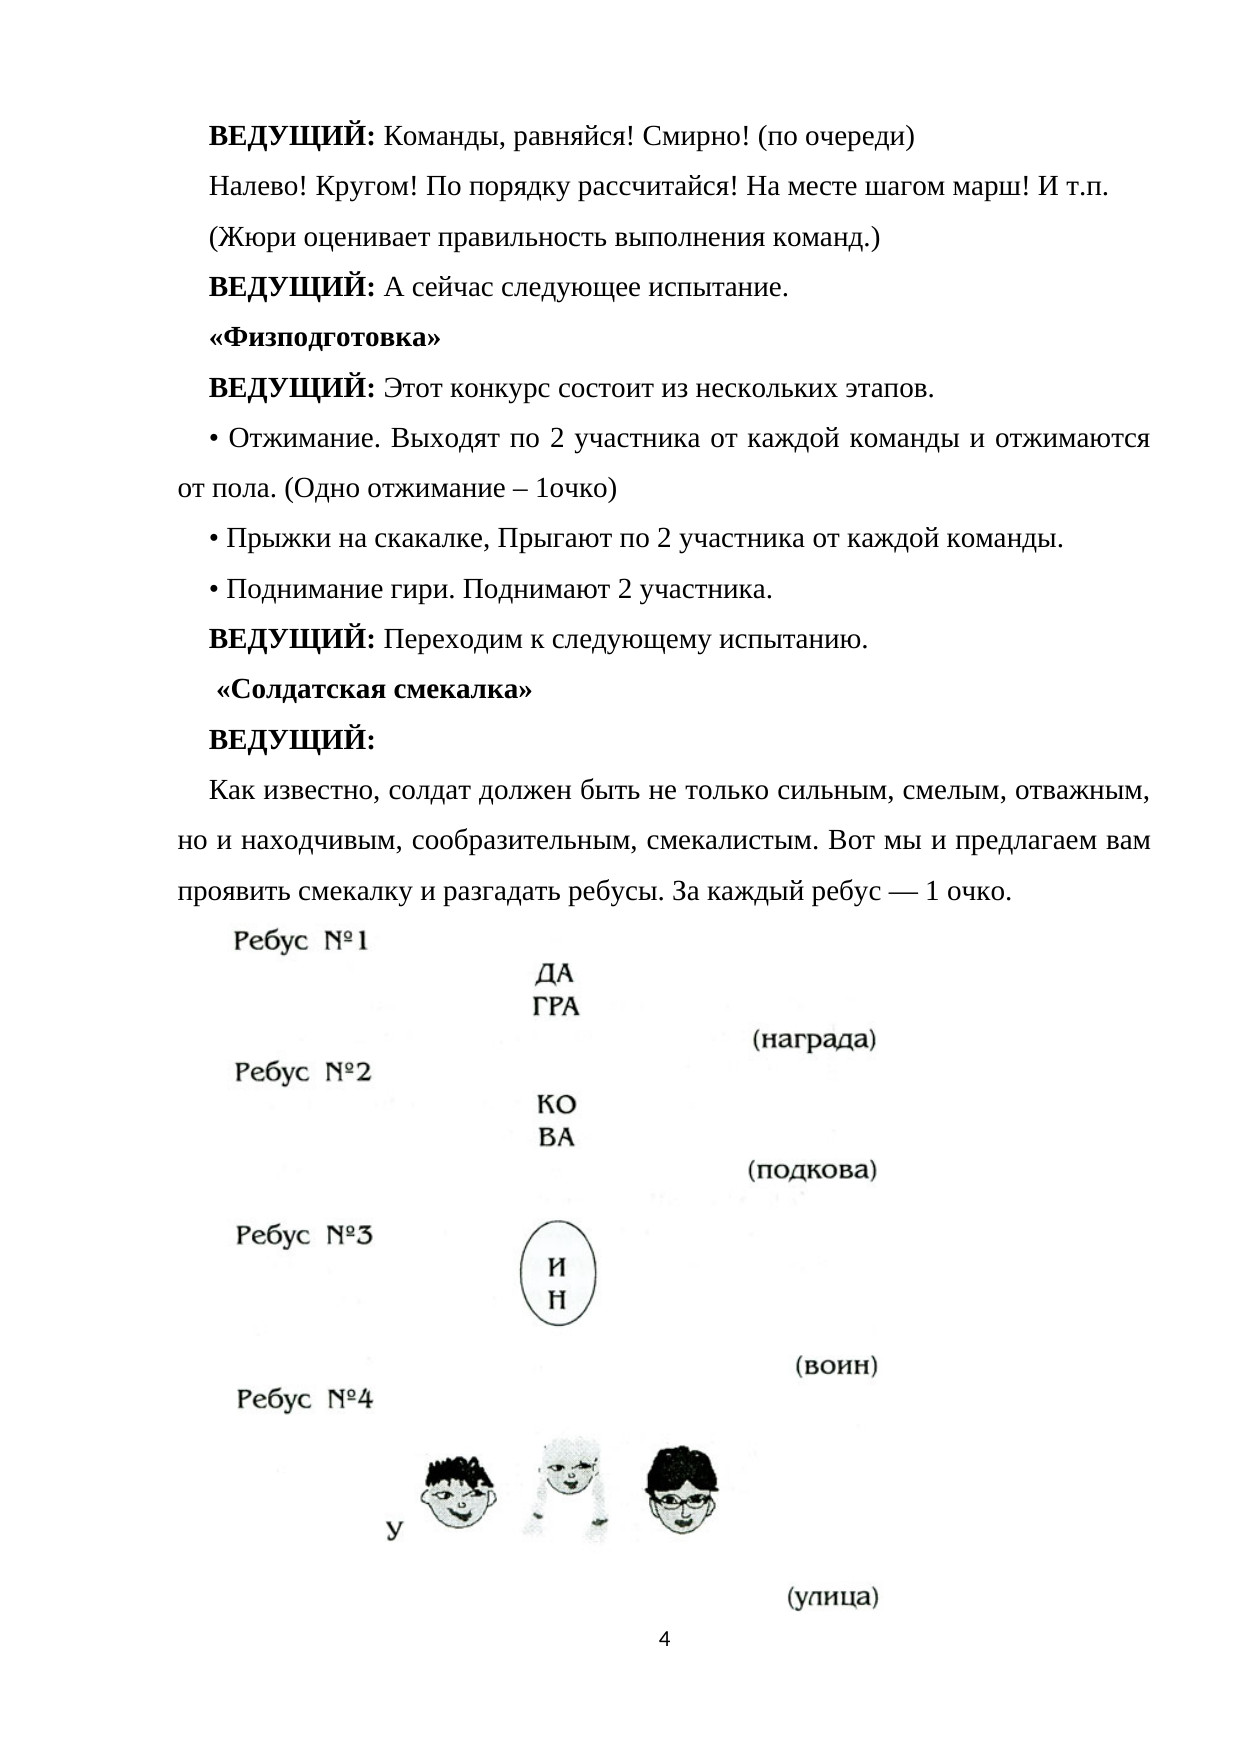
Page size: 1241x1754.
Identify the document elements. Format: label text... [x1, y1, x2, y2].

text «Солдатская смекалка» [177, 672, 1152, 705]
text • Поднимание гири. Поднимают 2 участника. [177, 571, 1152, 604]
picture [208, 923, 884, 1616]
text ВЕДУЩИЙ: А сейчас следующее испытание. [177, 269, 1152, 303]
text Как известно, солдат должен быть не только сильным, смелым, отважным, но и находчивым, сообразительным, смекалистым. Вот мы и предлагаем вам проявить смекалку и разгадать ребусы. За каждый ребус — 1 очко. [177, 772, 1152, 906]
text ВЕДУЩИЙ: Переходим к следующему испытанию. [177, 621, 1152, 655]
text «Физподготовка» [177, 319, 1152, 353]
text • Отжимание. Выходят по 2 участника от каждой команды и отжимаются от пола. (Одно отжимание – 1очко) [177, 420, 1152, 504]
text Налево! Кругом! По порядку рассчитайся! На месте шагом марш! И т.п. [177, 168, 1152, 202]
text (Жюри оценивает правильность выполнения команд.) [177, 219, 1152, 252]
text • Прыжки на скакалке, Прыгают по 2 участника от каждой команды. [177, 521, 1152, 554]
text ВЕДУЩИЙ: Этот конкурс состоит из нескольких этапов. [177, 370, 1152, 403]
text ВЕДУЩИЙ: Команды, равняйся! Смирно! (по очереди) [177, 118, 1152, 152]
text ВЕДУЩИЙ: [177, 722, 1152, 755]
